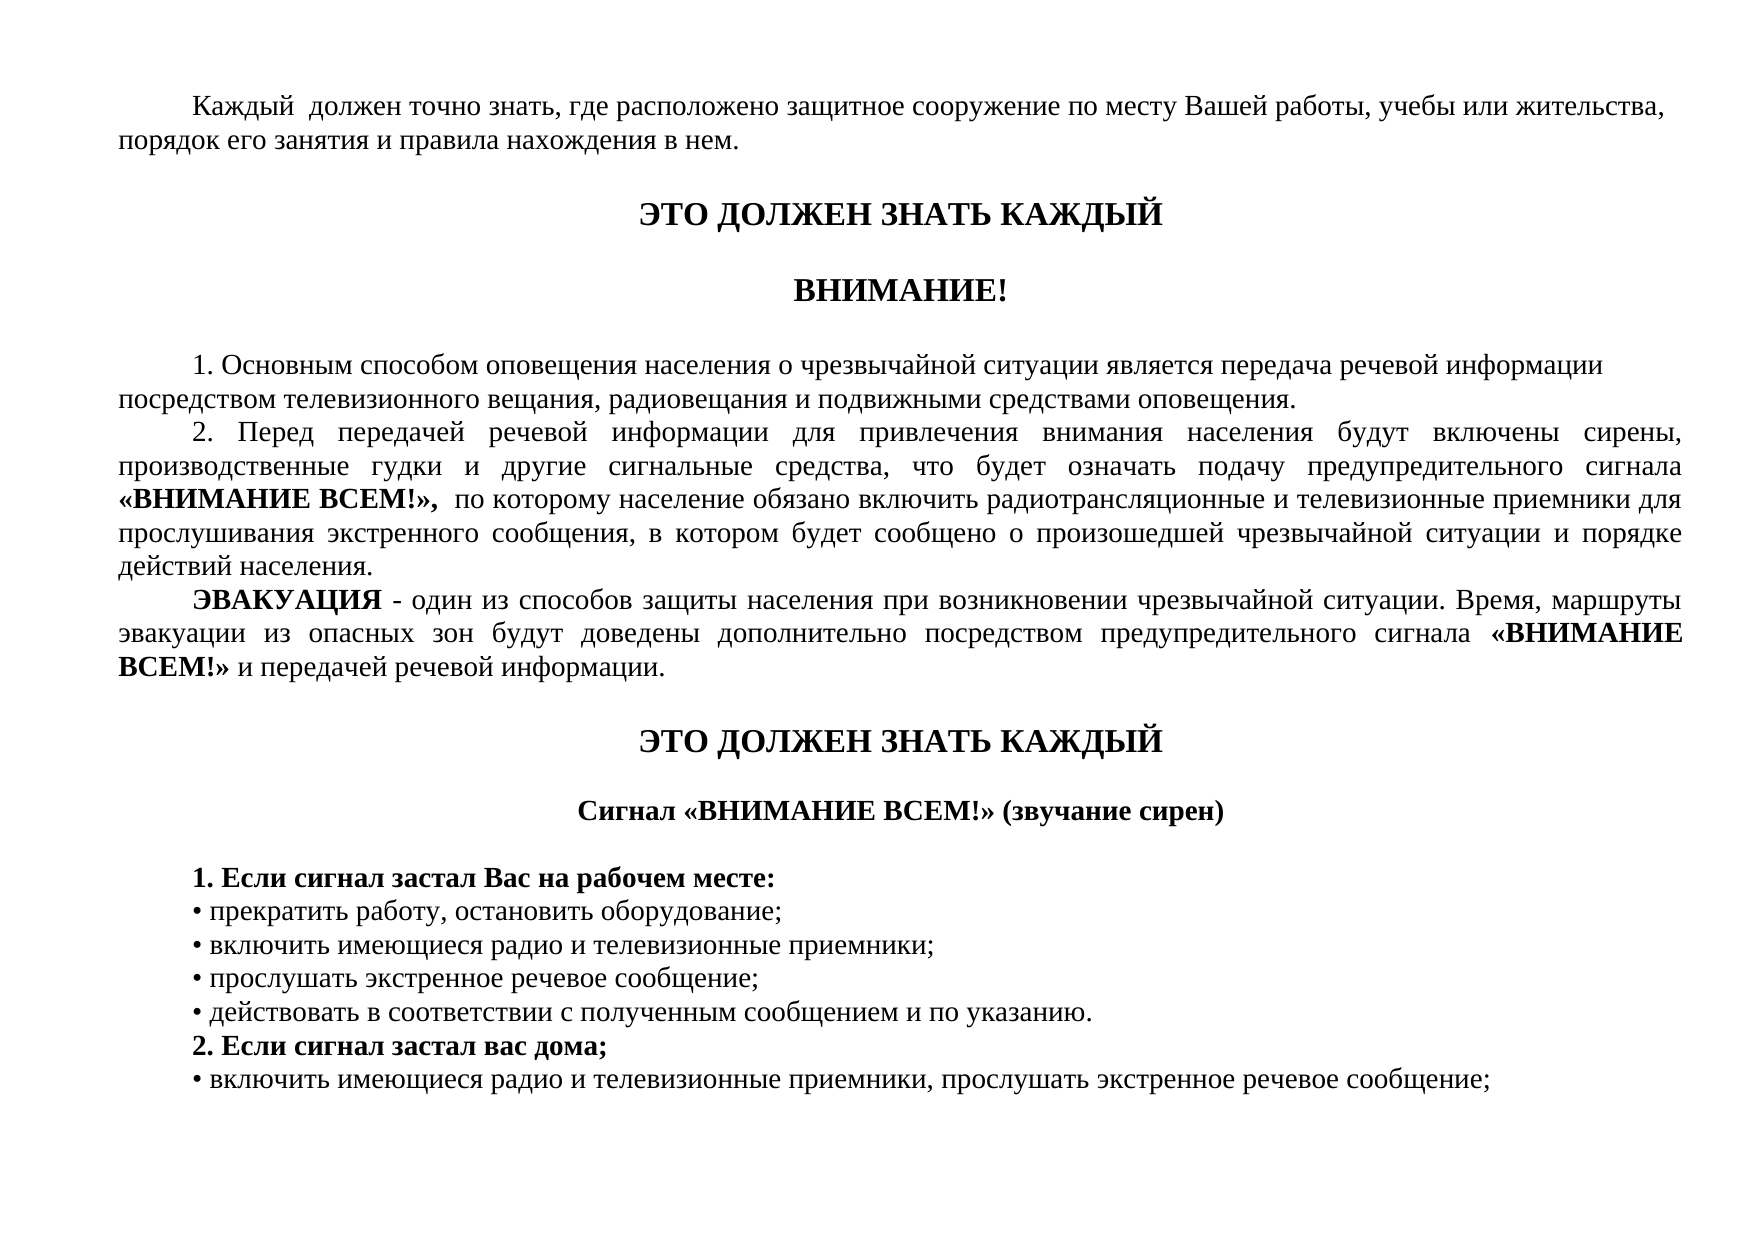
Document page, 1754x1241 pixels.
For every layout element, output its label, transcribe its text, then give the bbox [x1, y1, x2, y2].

text • прослушать экстренное речевое сообщение; [118, 961, 1683, 994]
text 2. Перед передачей речевой информации для привлечения внимания населения будут включены сирены, производственные гудки и другие сигнальные средства, что будет означать подачу предупредительного сигнала «ВНИМАНИЕ ВСЕМ!», по которому население обязано включить радиотрансляционные и телевизионные приемники для прослушивания экстренного сообщения, в котором будет сообщено о произошедшей чрезвычайной ситуации и порядке действий населения. [118, 414, 1683, 582]
text ЭВАКУАЦИЯ - один из способов защиты населения при возникновении чрезвычайной ситуации. Время, маршруты эвакуации из опасных зон будут доведены дополнительно посредством предупредительного сигнала «ВНИМАНИЕ ВСЕМ!» и передачей речевой информации. [118, 582, 1683, 683]
text ЭТО ДОЛЖЕН ЗНАТЬ КАЖДЫЙ [118, 194, 1683, 232]
text Каждый должен точно знать, где расположено защитное сооружение по месту Вашей работы, учебы или жительства, [118, 88, 1683, 122]
text • включить имеющиеся радио и телевизионные приемники, прослушать экстренное речевое сообщение; [118, 1061, 1683, 1095]
text 2. Если сигнал застал вас дома; [118, 1028, 1683, 1061]
text • включить имеющиеся радио и телевизионные приемники; [118, 927, 1683, 961]
text порядок его занятия и правила нахождения в нем. [118, 122, 1683, 156]
text ЭТО ДОЛЖЕН ЗНАТЬ КАЖДЫЙ [118, 721, 1683, 759]
text • действовать в соответствии с полученным сообщением и по указанию. [118, 994, 1683, 1028]
text Сигнал «ВНИМАНИЕ ВСЕМ!» (звучание сирен) [118, 793, 1683, 826]
text посредством телевизионного вещания, радиовещания и подвижными средствами оповещения. [118, 381, 1683, 414]
text 1. Основным способом оповещения населения о чрезвычайной ситуации является передача речевой информации [118, 347, 1683, 381]
text • прекратить работу, остановить оборудование; [118, 893, 1683, 927]
text 1. Если сигнал застал Вас на рабочем месте: [118, 860, 1683, 893]
text ВНИМАНИЕ! [118, 271, 1683, 309]
